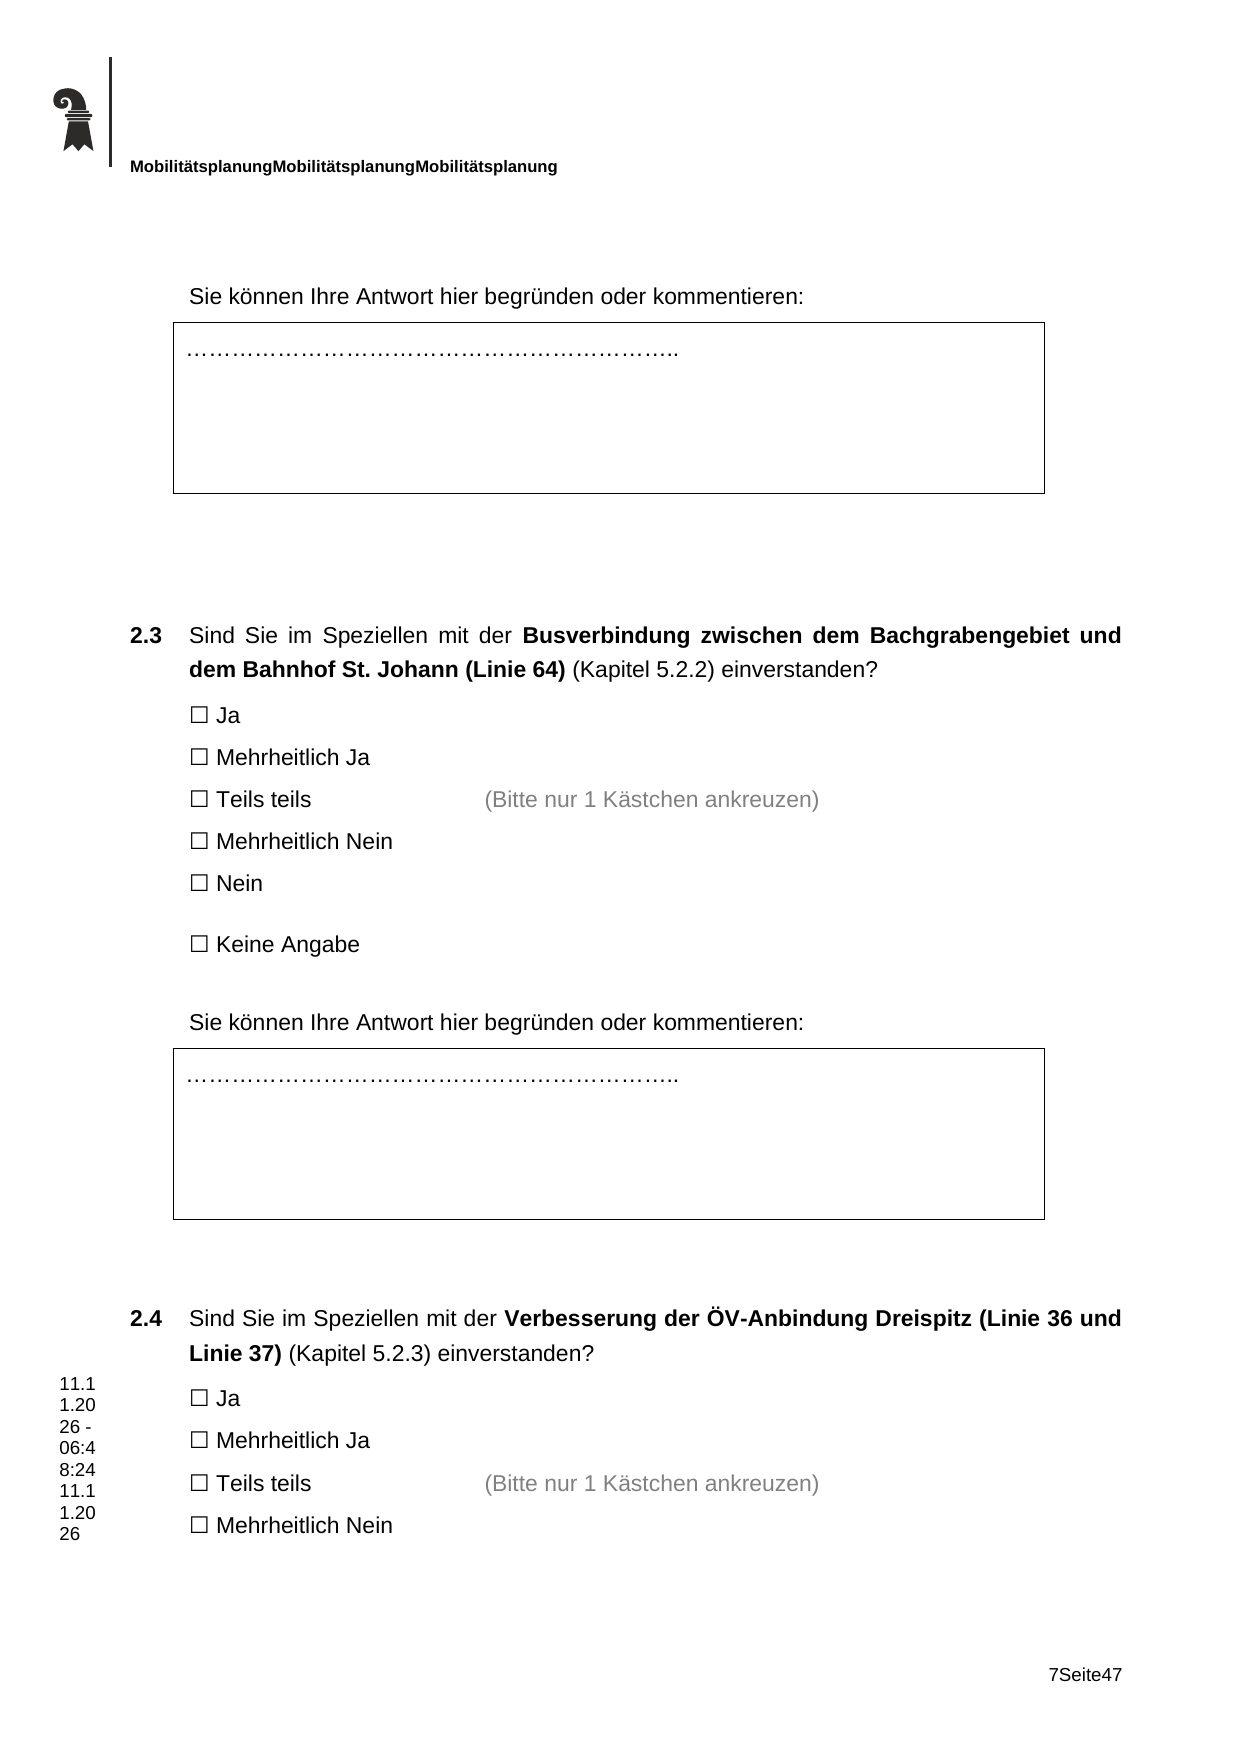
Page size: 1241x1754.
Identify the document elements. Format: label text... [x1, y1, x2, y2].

list Sind Sie im Speziellen mit der Busverbindung zwischen dem Bachgrabengebiet und dem Bahnhof St. Johann (Linie 64) (Kapitel 5.2.2) einverstanden? [130, 622, 1122, 682]
text Nein [189, 867, 1122, 898]
table_header [174, 1049, 1044, 1219]
text Mehrheitlich Ja [189, 741, 1122, 772]
text Sie können Ihre Antwort hier begründen oder kommentieren: [189, 1009, 1122, 1036]
text Ja [189, 698, 1122, 730]
text Mehrheitlich Ja [189, 1424, 1122, 1456]
text Teils teils (Bitte nur 1 Kästchen ankreuzen) [189, 783, 1122, 814]
text Mehrheitlich Nein [189, 1509, 1122, 1540]
table_header [174, 323, 1044, 493]
text Teils teils (Bitte nur 1 Kästchen ankreuzen) [189, 1466, 1122, 1498]
text Keine Angabe [189, 928, 1122, 959]
text Ja [189, 1382, 1122, 1413]
list Sind Sie im Speziellen mit der Verbesserung der ÖV-Anbindung Dreispitz (Linie 36 und Linie 37) (Kapitel 5.2.3) einverstanden? [130, 1305, 1122, 1366]
text Sie können Ihre Antwort hier begründen oder kommentieren: [189, 283, 1122, 309]
text Mehrheitlich Nein [189, 825, 1122, 856]
